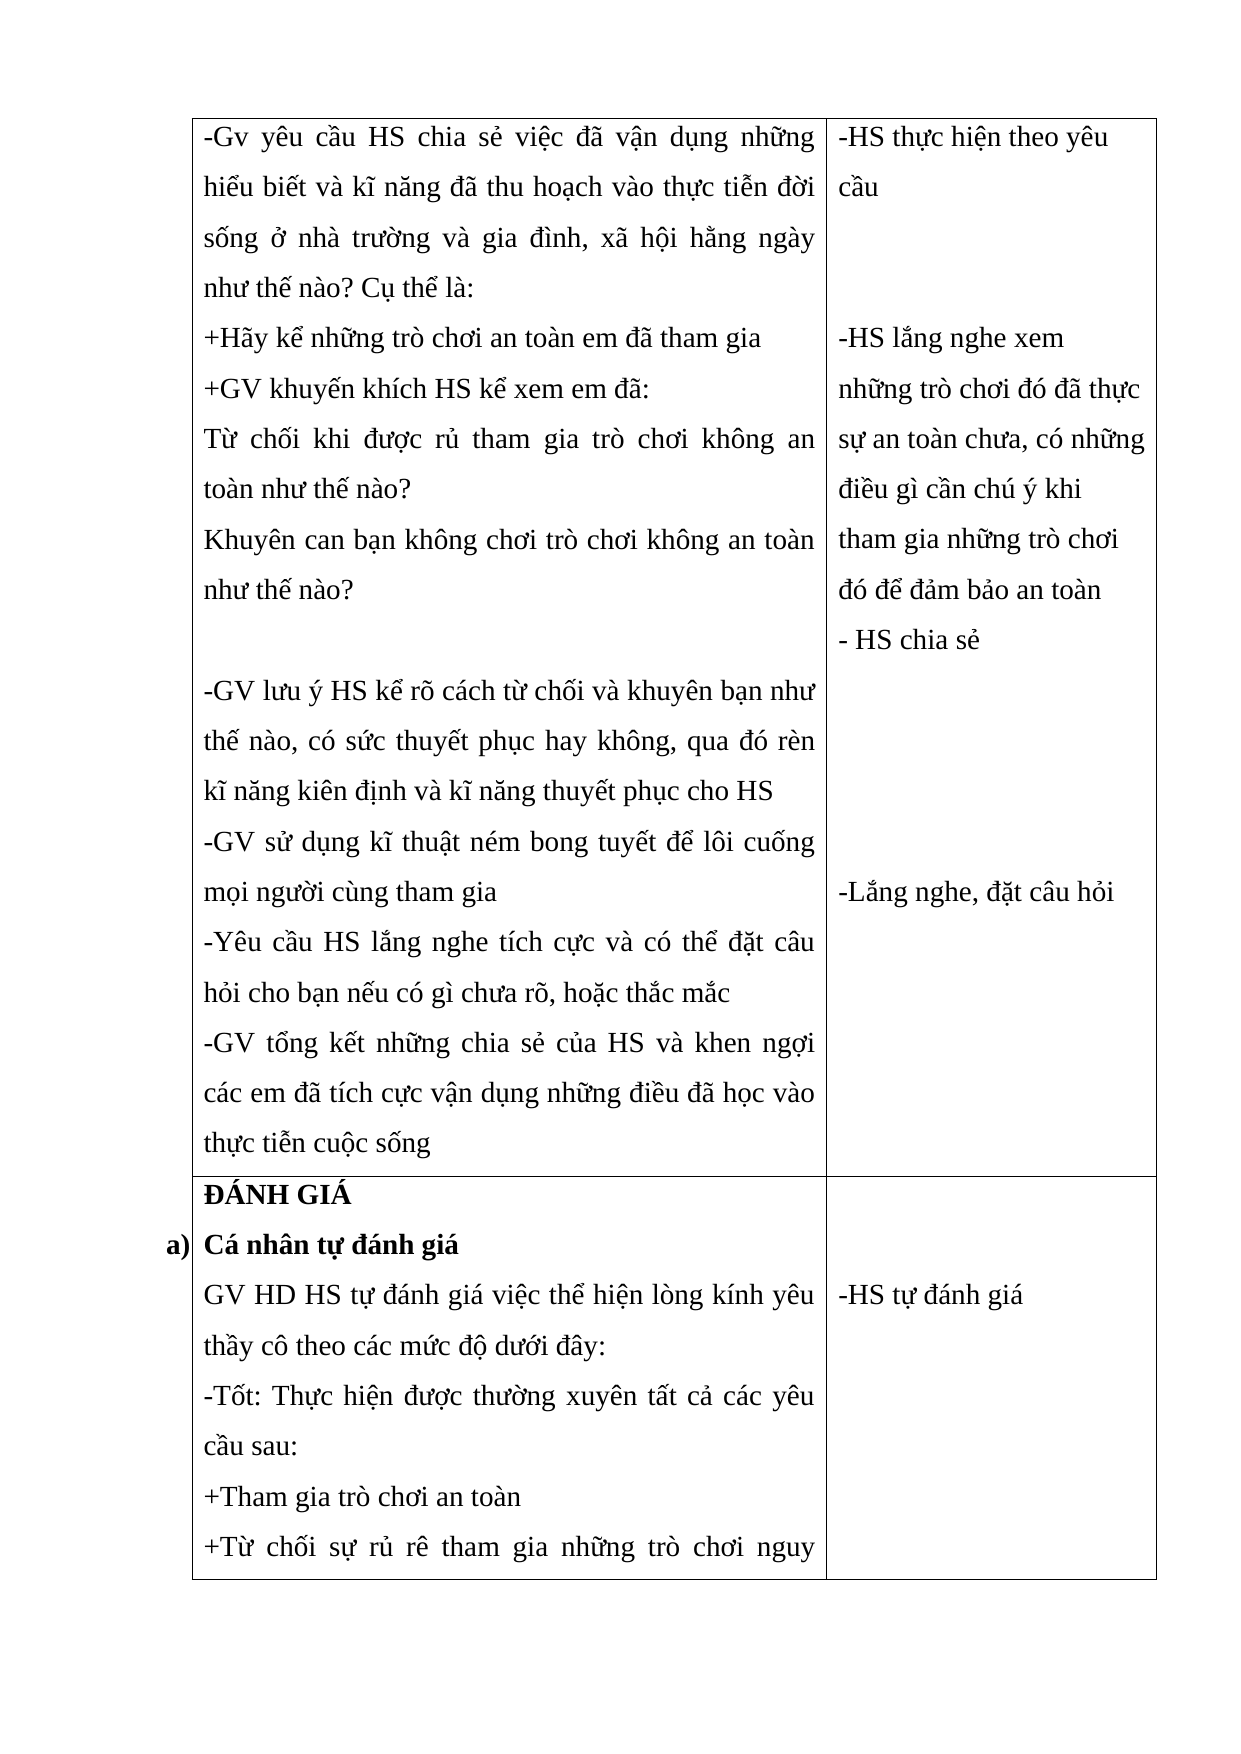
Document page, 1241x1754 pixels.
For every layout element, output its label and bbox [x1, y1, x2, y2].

table_cell [827, 1177, 1156, 1579]
table_cell [827, 119, 1156, 1176]
table_cell [193, 119, 826, 1176]
table_cell [193, 1177, 826, 1579]
